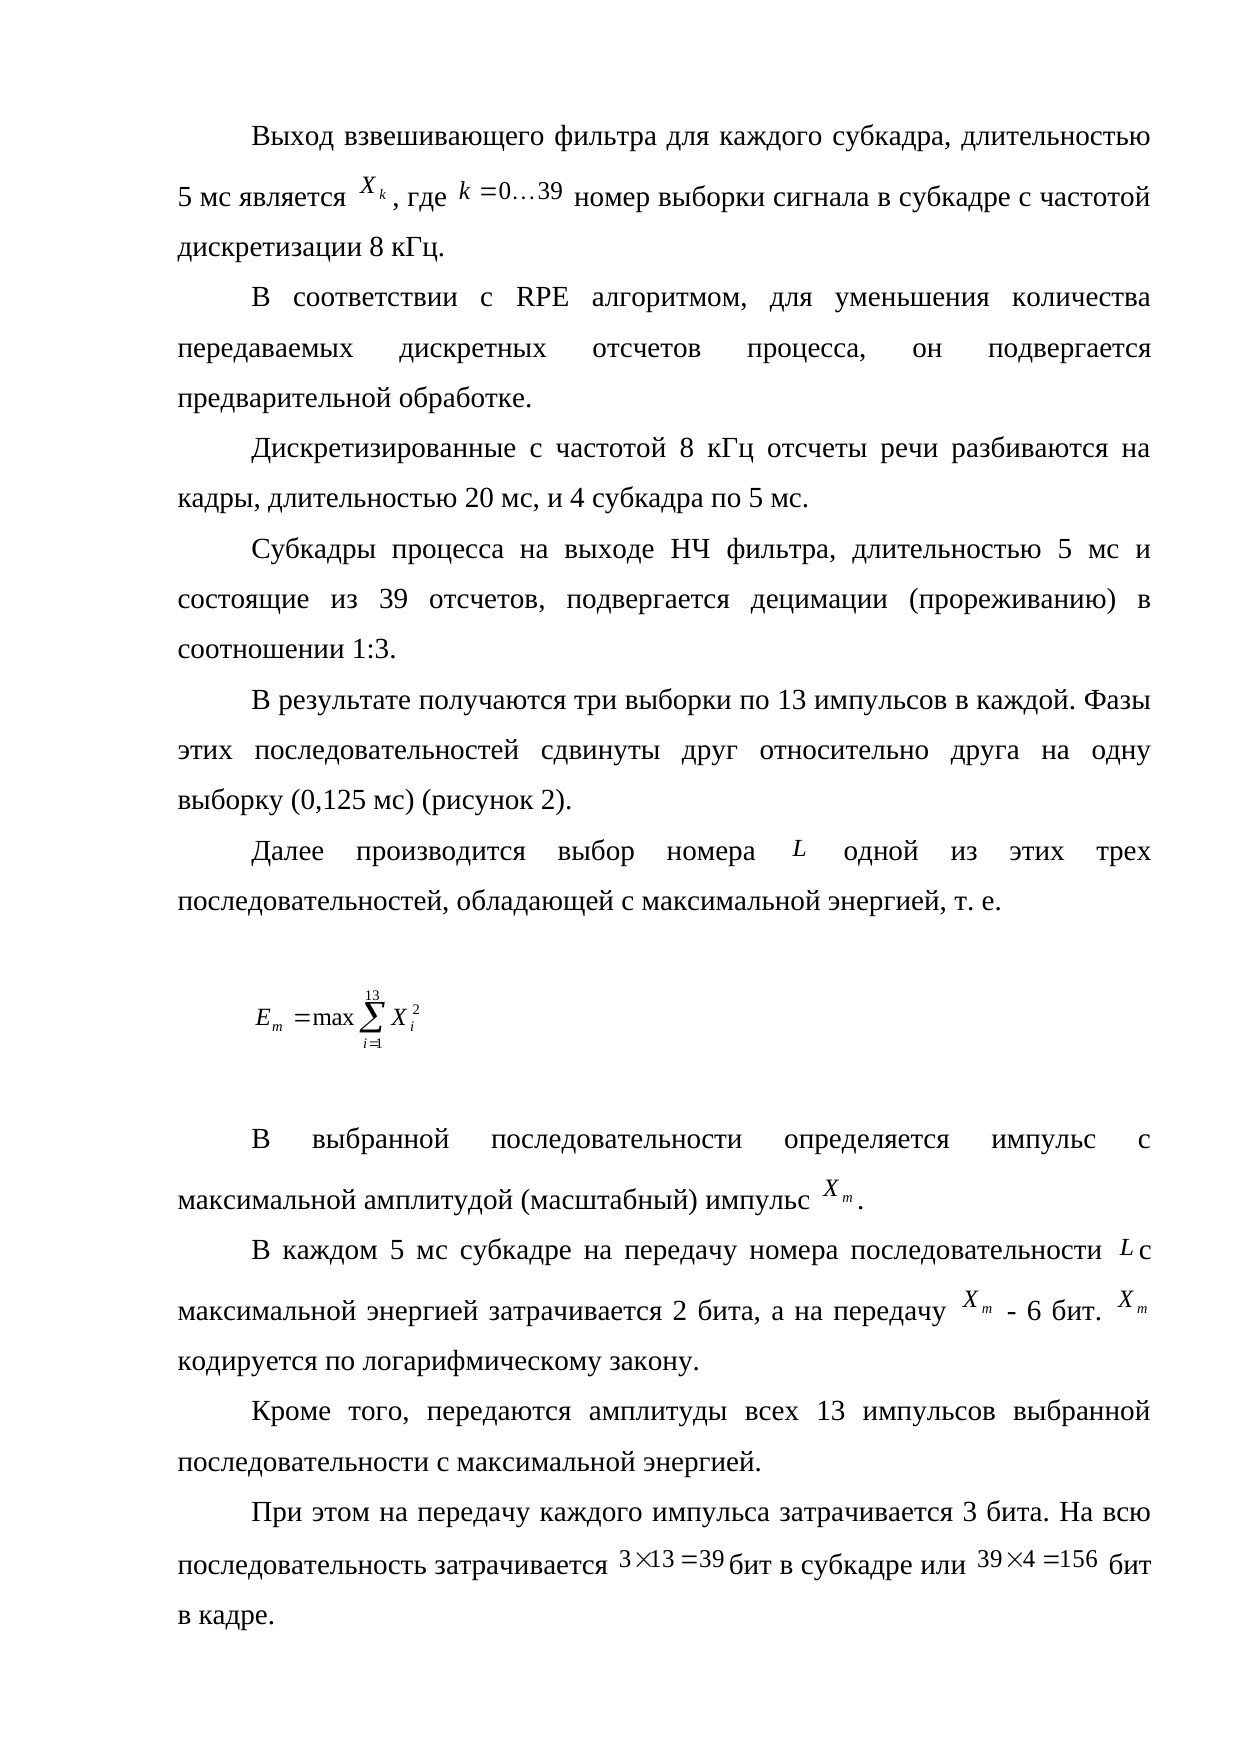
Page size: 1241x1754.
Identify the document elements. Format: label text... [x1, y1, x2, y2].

text В каждом 5 мс субкадре на передачу номера последовательности с максимальной энергией затрачивается 2 бита, а на передачу - 6 бит. кодируется по логарифмическому закону. [177, 1232, 1152, 1377]
text В выбранной последовательности определяется импульс с максимальной амплитудой (масштабный) импульс . [177, 1121, 1152, 1215]
text Далее производится выбор номера одной из этих трех последовательностей, обладающей с максимальной энергией, т. е. [177, 833, 1152, 917]
text Кроме того, передаются амплитуды всех 13 импульсов выбранной последовательности с максимальной энергией. [177, 1393, 1152, 1477]
text Субкадры процесса на выходе НЧ фильтра, длительностью 5 мс и состоящие из 39 отсчетов, подвергается децимации (прореживанию) в соотношении 1:3. [177, 531, 1152, 665]
text Дискретизированные с частотой 8 кГц отсчеты речи разбиваются на кадры, длительностью 20 мс, и 4 субкадра по 5 мс. [177, 430, 1152, 514]
text При этом на передачу каждого импульса затрачивается 3 бита. На всю последовательность затрачивается бит в субкадре или бит в кадре. [177, 1494, 1152, 1631]
text В результате получаются три выборки по 13 импульсов в каждой. Фазы этих последовательностей сдвинуты друг относительно друга на одну выборку (0,125 мс) (рисунок 2). [177, 682, 1152, 816]
text Выход взвешивающего фильтра для каждого субкадра, длительностью 5 мс является , где номер выборки сигнала в субкадре с частотой дискретизации 8 кГц. [177, 118, 1152, 263]
text В соответствии с RPE алгоритмом, для уменьшения количества передаваемых дискретных отсчетов процесса, он подвергается предварительной обработке. [177, 279, 1152, 413]
